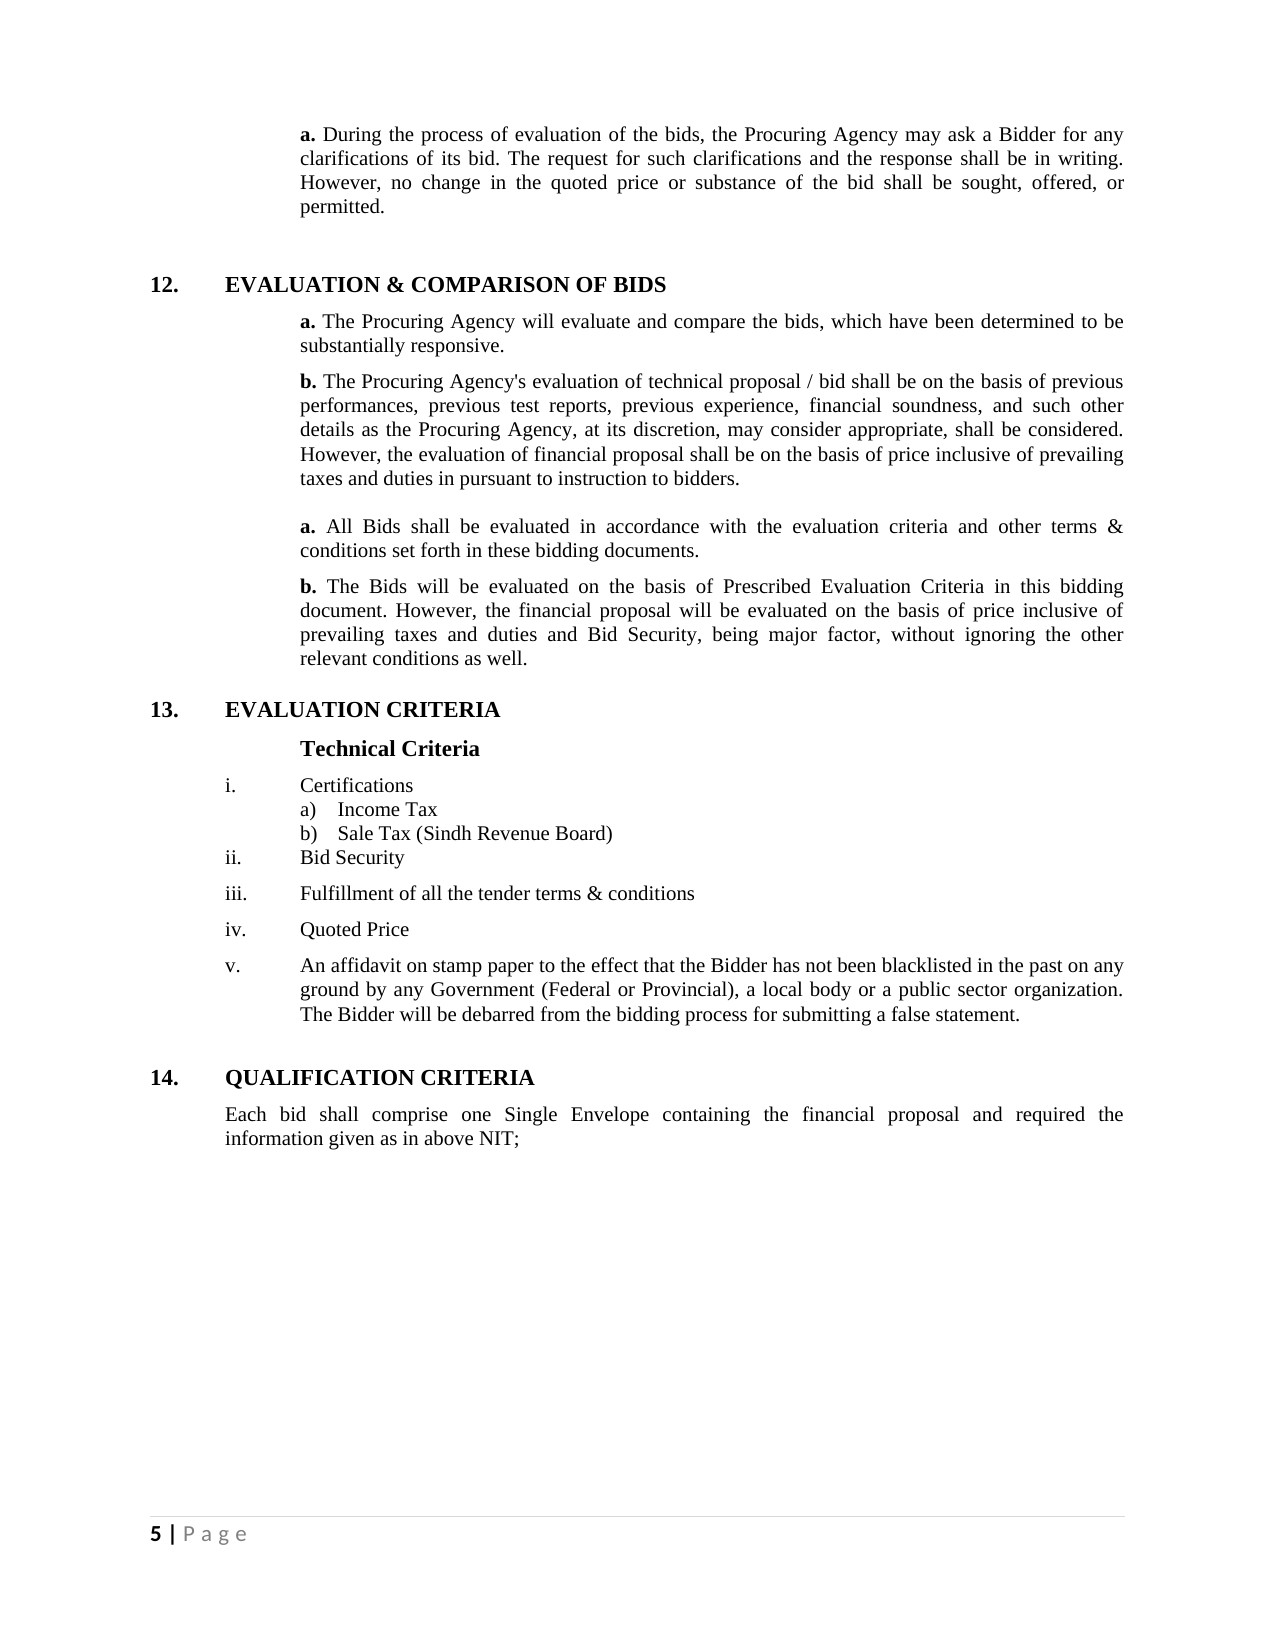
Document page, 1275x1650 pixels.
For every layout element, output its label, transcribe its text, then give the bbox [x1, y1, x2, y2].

list Quoted Price [225, 917, 1125, 941]
list QUALIFICATION CRITERIA [150, 1064, 1125, 1090]
text b. The Procuring Agency's evaluation of technical proposal / bid shall be on the basis of previous performances, previous test reports, previous experience, financial soundness, and such other details as the Procuring Agency, at its discretion, may consider appropriate, shall be considered. However, the evaluation of financial proposal shall be on the basis of price inclusive of prevailing taxes and duties in pursuant to instruction to bidders. [300, 369, 1125, 489]
text Each bid shall comprise one Single Envelope containing the financial proposal and required the information given as in above NIT; [225, 1102, 1125, 1150]
list Certifications [225, 773, 1125, 797]
text Technical Criteria [300, 735, 1125, 761]
text a. All Bids shall be evaluated in accordance with the evaluation criteria and other terms & conditions set forth in these bidding documents. [300, 514, 1125, 562]
list An affidavit on stamp paper to the effect that the Bidder has not been blacklisted in the past on any ground by any Government (Federal or Provincial), a local body or a public sector organization. The Bidder will be debarred from the bidding process for submitting a false statement. [225, 953, 1125, 1026]
text a. The Procuring Agency will evaluate and compare the bids, which have been determined to be substantially responsive. [300, 309, 1125, 357]
text b. The Bids will be evaluated on the basis of Prescribed Evaluation Criteria in this bidding document. However, the financial proposal will be evaluated on the basis of price inclusive of prevailing taxes and duties and Bid Security, being major factor, without ignoring the other relevant conditions as well. [300, 574, 1125, 670]
list Fulfillment of all the tender terms & conditions [225, 881, 1125, 905]
list Income Tax [300, 797, 1125, 821]
text a. During the process of evaluation of the bids, the Procuring Agency may ask a Bidder for any clarifications of its bid. The request for such clarifications and the response shall be in writing. However, no change in the quoted price or substance of the bid shall be sought, offered, or permitted. [300, 122, 1125, 218]
list EVALUATION & COMPARISON OF BIDS [150, 271, 1125, 297]
list Sale Tax (Sindh Revenue Board) [300, 821, 1125, 845]
list Bid Security [225, 845, 1125, 869]
list EVALUATION CRITERIA [150, 696, 1125, 723]
